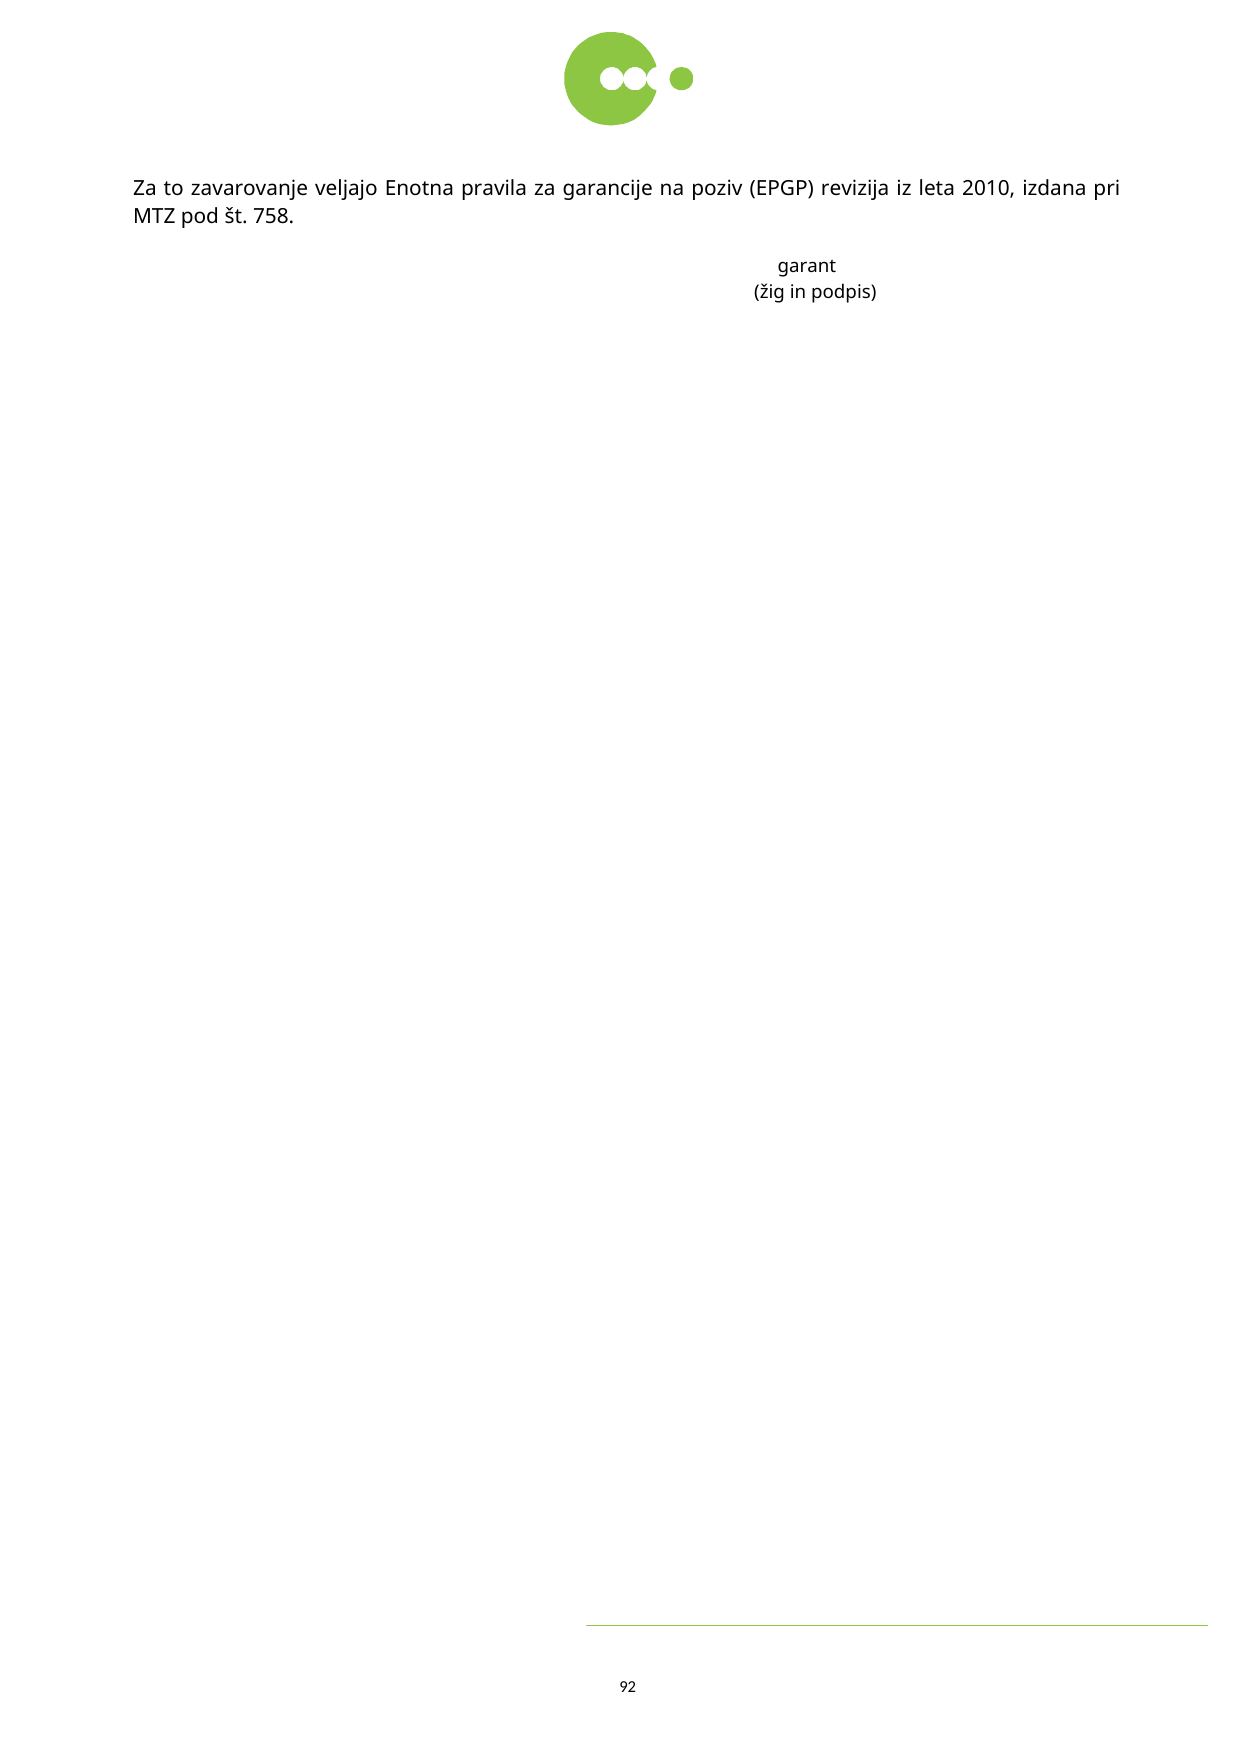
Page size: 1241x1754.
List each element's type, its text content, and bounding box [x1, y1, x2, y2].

text garant (žig in podpis) [133, 253, 1122, 304]
text Za to zavarovanje veljajo Enotna pravila za garancije na poziv (EPGP) revizija iz leta 2010, izdana pri MTZ pod št. 758. [133, 173, 1122, 230]
